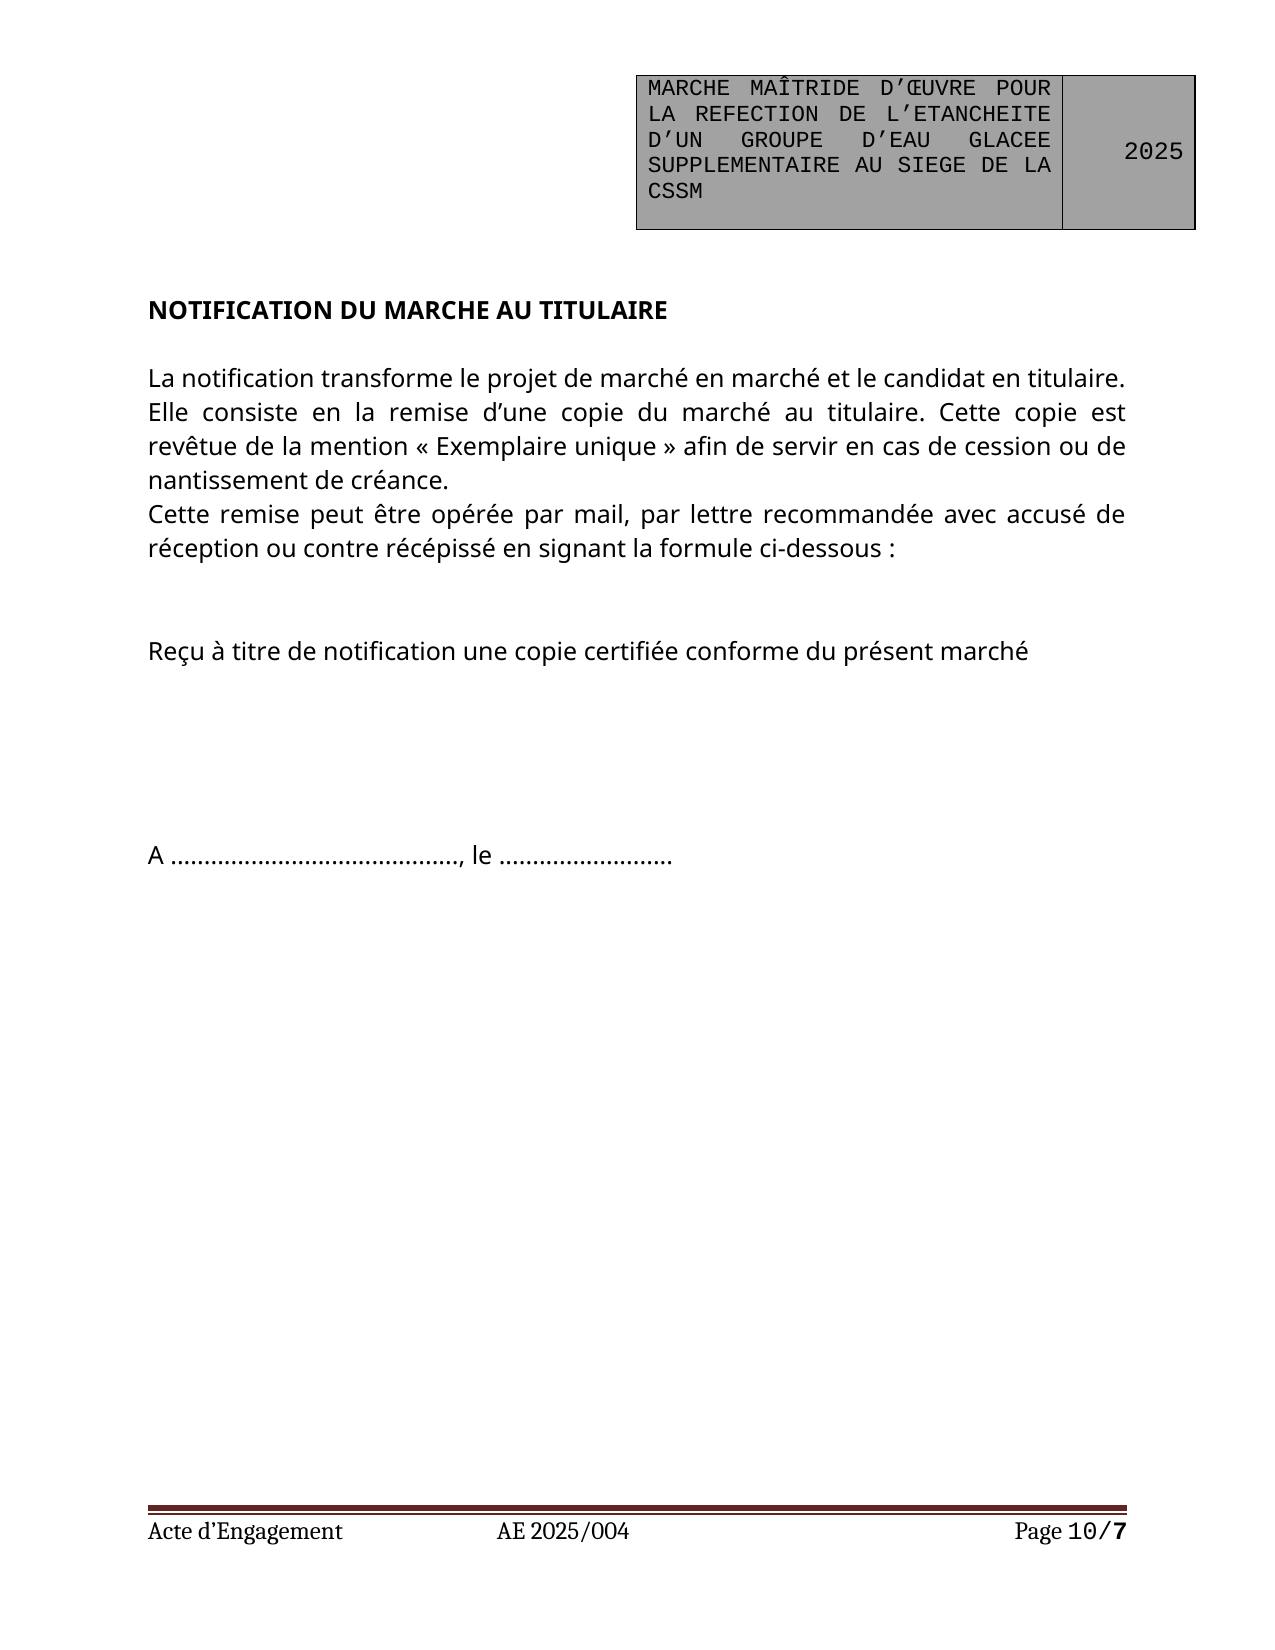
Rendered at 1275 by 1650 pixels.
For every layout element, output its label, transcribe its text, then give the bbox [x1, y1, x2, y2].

text A ..........................................., le .......................... [148, 837, 1127, 872]
text La notification transforme le projet de marché en marché et le candidat en titulaire. Elle consiste en la remise d’une copie du marché au titulaire. Cette copie est revêtue de la mention « Exemplaire unique » afin de servir en cas de cession ou de nantissement de créance. [148, 361, 1127, 497]
text Cette remise peut être opérée par mail, par lettre recommandée avec accusé de réception ou contre récépissé en signant la formule ci-dessous : [148, 497, 1127, 565]
text NOTIFICATION DU MARCHE AU TITULAIRE [148, 292, 1127, 327]
text Reçu à titre de notification une copie certifiée conforme du présent marché [148, 633, 1127, 667]
